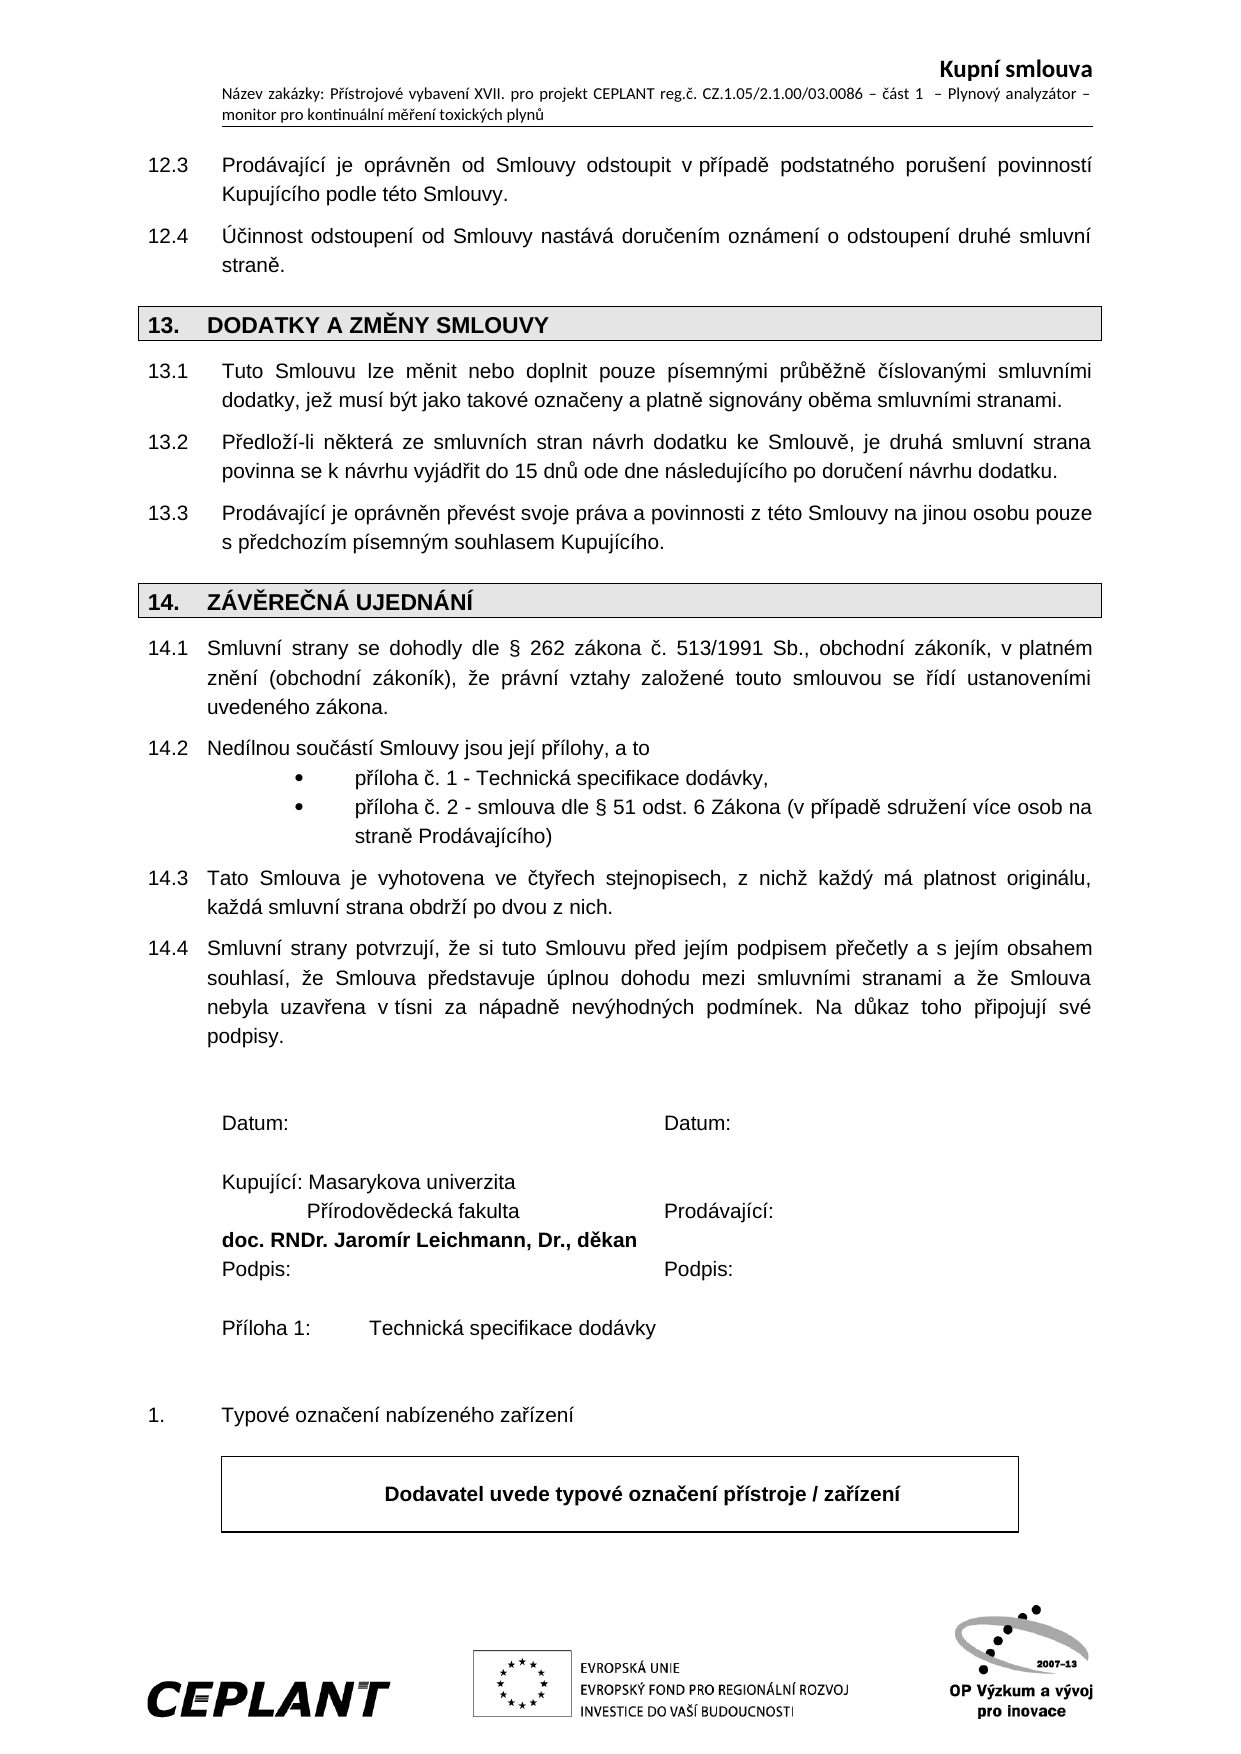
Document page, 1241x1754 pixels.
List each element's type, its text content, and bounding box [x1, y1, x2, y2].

text doc. RNDr. Jaromír Leichmann, Dr., děkan [222, 1223, 1093, 1252]
subtitle příloha č. 2 - smlouva dle § 51 odst. 6 Zákona (v případě sdružení více osob na straně Prodávajícího) [295, 789, 1093, 848]
subtitle 13.3 Prodávající je oprávněn převést svoje práva a povinnosti z této Smlouvy na jinou osobu pouze s předchozím písemným souhlasem Kupujícího. [148, 496, 1093, 554]
subtitle ZÁVĚREČNÁ UJEDNÁNÍ [139, 584, 1101, 617]
subtitle 14.1 Smluvní strany se dohodly dle § 262 zákona č. 513/1991 Sb., obchodní zákoník, v platném znění (obchodní zákoník), že právní vztahy založené touto smlouvou se řídí ustanoveními uvedeného zákona. [148, 631, 1093, 718]
subtitle 13.2 Předloží-li některá ze smluvních stran návrh dodatku ke Smlouvě, je druhá smluvní strana povinna se k návrhu vyjádřit do 15 dnů ode dne následujícího po doručení návrhu dodatku. [148, 425, 1093, 483]
subtitle 12.3 Prodávající je oprávněn od Smlouvy odstoupit v případě podstatného porušení povinností Kupujícího podle této Smlouvy. [148, 148, 1093, 206]
text Podpis: Podpis: [222, 1252, 1093, 1281]
picture [147, 1605, 1093, 1719]
subtitle 14.2 Nedílnou součástí Smlouvy jsou její přílohy, a to [148, 731, 1093, 760]
subtitle 14.4 Smluvní strany potvrzují, že si tuto Smlouvu před jejím podpisem přečetly a s jejím obsahem souhlasí, že Smlouva představuje úplnou dohodu mezi smluvními stranami a že Smlouva nebyla uzavřena v tísni za nápadně nevýhodných podmínek. Na důkaz toho připojují své podpisy. [148, 931, 1093, 1048]
subtitle DODATKY A ZMĚNY SMLOUVY [139, 307, 1101, 340]
subtitle 14.3 Tato Smlouva je vyhotovena ve čtyřech stejnopisech, z nichž každý má platnost originálu, každá smluvní strana obdrží po dvou z nich. [148, 860, 1093, 918]
subtitle 13.1 Tuto Smlouvu lze měnit nebo doplnit pouze písemnými průběžně číslovanými smluvními dodatky, jež musí být jako takové označeny a platně signovány oběma smluvními stranami. [148, 354, 1093, 412]
subtitle 12.4 Účinnost odstoupení od Smlouvy nastává doručením oznámení o odstoupení druhé smluvní straně. [148, 218, 1093, 277]
text Přírodovědecká fakulta Prodávající: [222, 1193, 1093, 1223]
table_header Dodavatel uvede typové označení přístroje / zařízení [222, 1457, 1018, 1531]
subtitle příloha č. 1 - Technická specifikace dodávky, [295, 760, 1093, 789]
list Typové označení nabízeného zařízení [148, 1398, 1093, 1427]
text Datum: Datum: [222, 1106, 1093, 1135]
text Kupující: Masarykova univerzita [222, 1164, 1093, 1193]
text Příloha 1: Technická specifikace dodávky [222, 1310, 1093, 1339]
